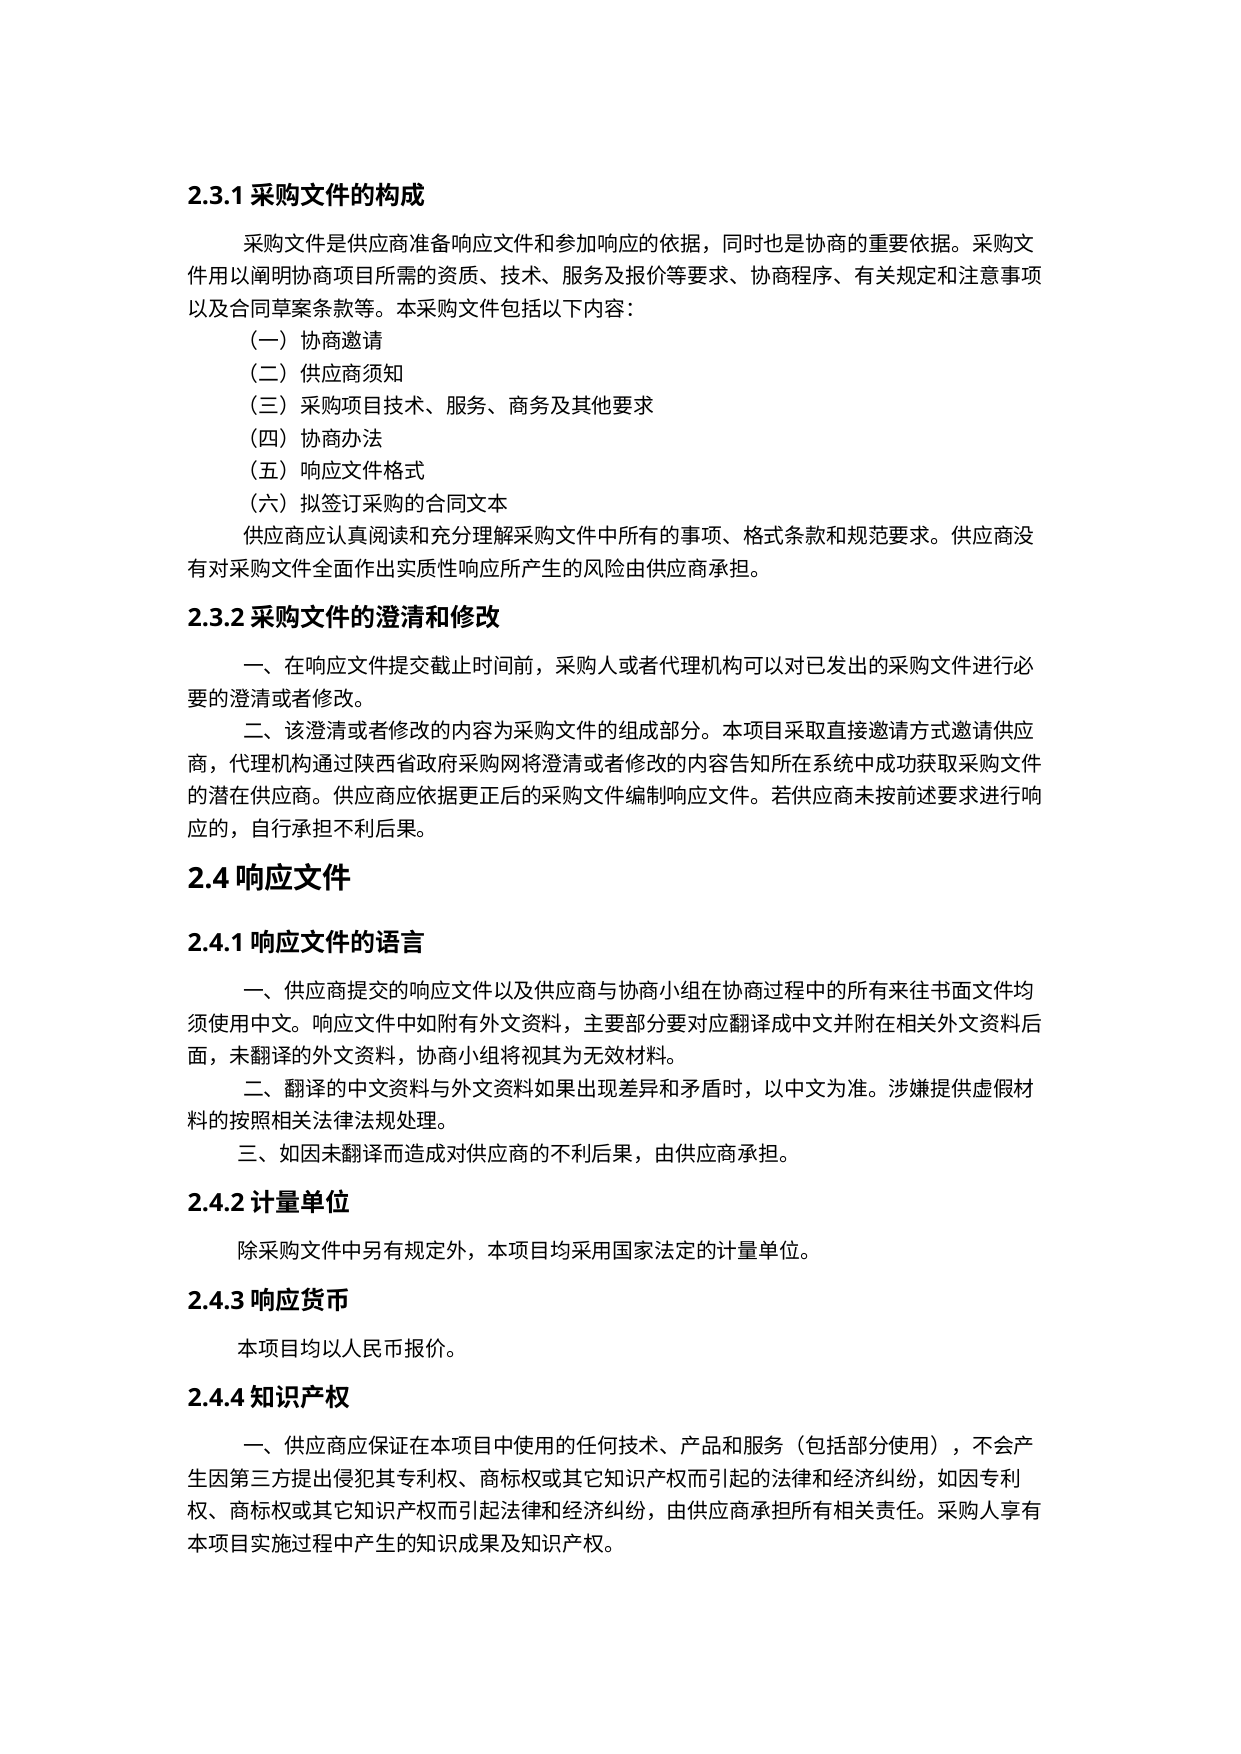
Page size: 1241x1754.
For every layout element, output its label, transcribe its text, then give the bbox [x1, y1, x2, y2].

text 2.3.2采购文件的澄清和修改 [187, 584, 1053, 649]
text 2.4.3响应货币 [187, 1267, 1053, 1332]
text （四）协商办法 [187, 422, 1053, 454]
text 一、供应商提交的响应文件以及供应商与协商小组在协商过程中的所有来往书面文件均须使用中文。响应文件中如附有外文资料，主要部分要对应翻译成中文并附在相关外文资料后面，未翻译的外文资料，协商小组将视其为无效材料。 [187, 974, 1053, 1072]
text （一）协商邀请 [187, 324, 1053, 357]
text 2.4.4知识产权 [187, 1364, 1053, 1429]
text （三）采购项目技术、服务、商务及其他要求 [187, 389, 1053, 422]
text 一、在响应文件提交截止时间前，采购人或者代理机构可以对已发出的采购文件进行必要的澄清或者修改。 [187, 649, 1053, 714]
text 2.4.1响应文件的语言 [187, 909, 1053, 974]
text 二、翻译的中文资料与外文资料如果出现差异和矛盾时，以中文为准。涉嫌提供虚假材料的按照相关法律法规处理。 [187, 1072, 1053, 1137]
text 供应商应认真阅读和充分理解采购文件中所有的事项、格式条款和规范要求。供应商没有对采购文件全面作出实质性响应所产生的风险由供应商承担。 [187, 519, 1053, 584]
text 采购文件是供应商准备响应文件和参加响应的依据，同时也是协商的重要依据。采购文件用以阐明协商项目所需的资质、技术、服务及报价等要求、协商程序、有关规定和注意事项以及合同草案条款等。本采购文件包括以下内容： [187, 227, 1053, 324]
text 2.4响应文件 [187, 844, 1053, 909]
text 本项目均以人民币报价。 [187, 1332, 1053, 1364]
text 一、供应商应保证在本项目中使用的任何技术、产品和服务（包括部分使用），不会产生因第三方提出侵犯其专利权、商标权或其它知识产权而引起的法律和经济纠纷，如因专利权、商标权或其它知识产权而引起法律和经济纠纷，由供应商承担所有相关责任。采购人享有本项目实施过程中产生的知识成果及知识产权。 [187, 1429, 1053, 1559]
text 三、如因未翻译而造成对供应商的不利后果，由供应商承担。 [187, 1137, 1053, 1169]
text （二）供应商须知 [187, 357, 1053, 389]
text 二、该澄清或者修改的内容为采购文件的组成部分。本项目采取直接邀请方式邀请供应商，代理机构通过陕西省政府采购网将澄清或者修改的内容告知所在系统中成功获取采购文件的潜在供应商。供应商应依据更正后的采购文件编制响应文件。若供应商未按前述要求进行响应的，自行承担不利后果。 [187, 714, 1053, 844]
text 2.3.1采购文件的构成 [187, 162, 1053, 227]
text （六）拟签订采购的合同文本 [187, 487, 1053, 519]
text 除采购文件中另有规定外，本项目均采用国家法定的计量单位。 [187, 1234, 1053, 1267]
text （五）响应文件格式 [187, 454, 1053, 487]
text 2.4.2计量单位 [187, 1169, 1053, 1234]
